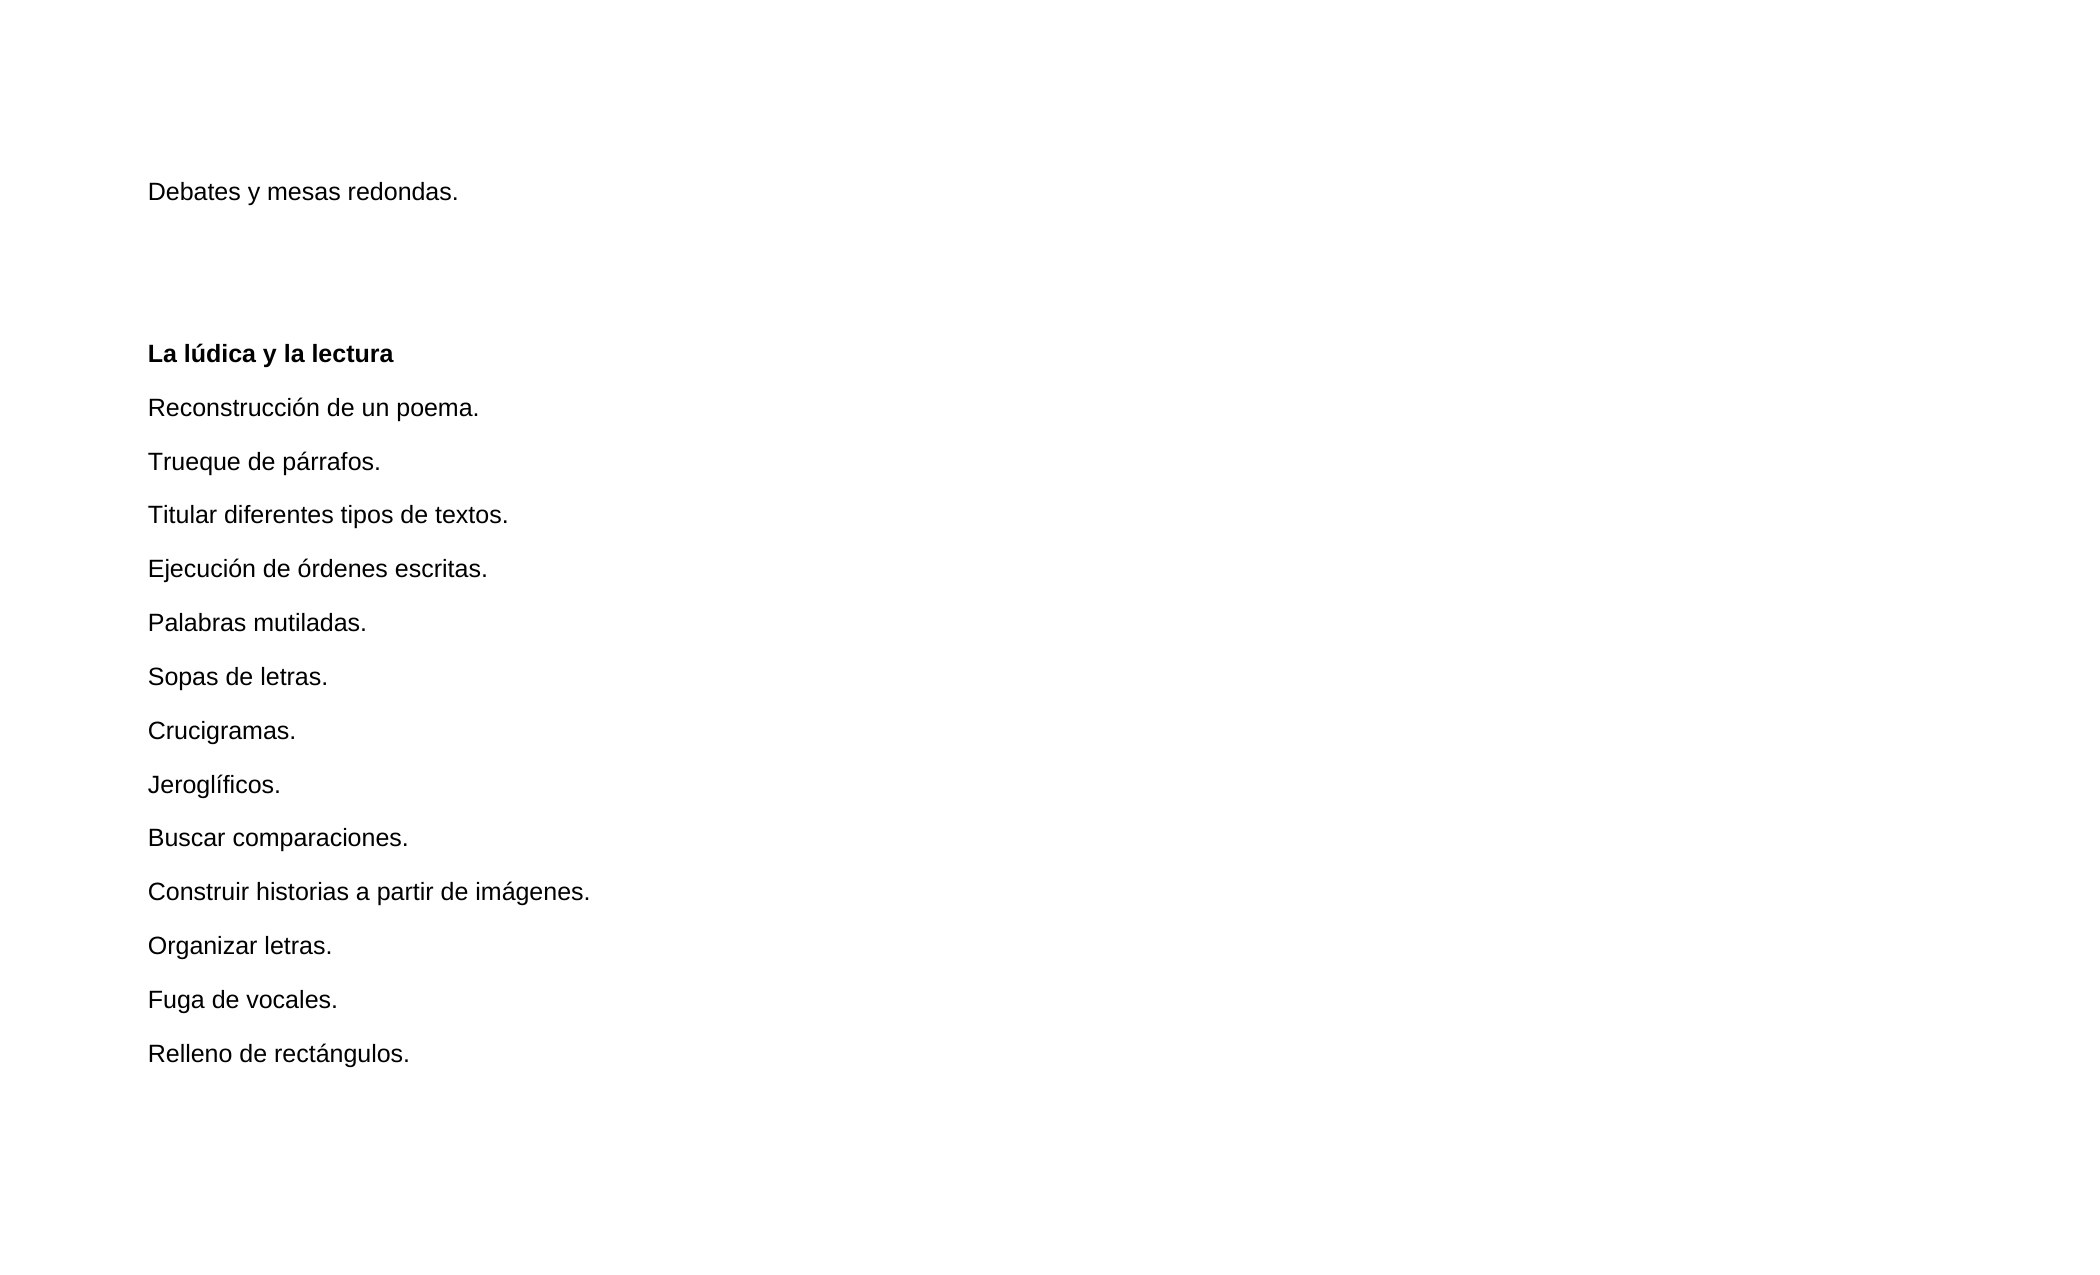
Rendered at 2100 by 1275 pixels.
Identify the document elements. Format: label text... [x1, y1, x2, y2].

text Ejecución de órdenes escritas. [148, 554, 1952, 583]
text Debates y mesas redondas. [148, 177, 1952, 206]
text Crucigramas. [148, 716, 1952, 744]
text Trueque de párrafos. [148, 446, 1952, 475]
text Jeroglíficos. [148, 769, 1952, 798]
text Construir historias a partir de imágenes. [148, 877, 1952, 906]
text Organizar letras. [148, 931, 1952, 960]
text Titular diferentes tipos de textos. [148, 500, 1952, 529]
text Relleno de rectángulos. [148, 1039, 1952, 1068]
text La lúdica y la lectura [148, 339, 1952, 367]
text Sopas de letras. [148, 662, 1952, 691]
text Palabras mutiladas. [148, 608, 1952, 637]
text Buscar comparaciones. [148, 823, 1952, 852]
text Fuga de vocales. [148, 985, 1952, 1014]
text Reconstrucción de un poema. [148, 393, 1952, 421]
